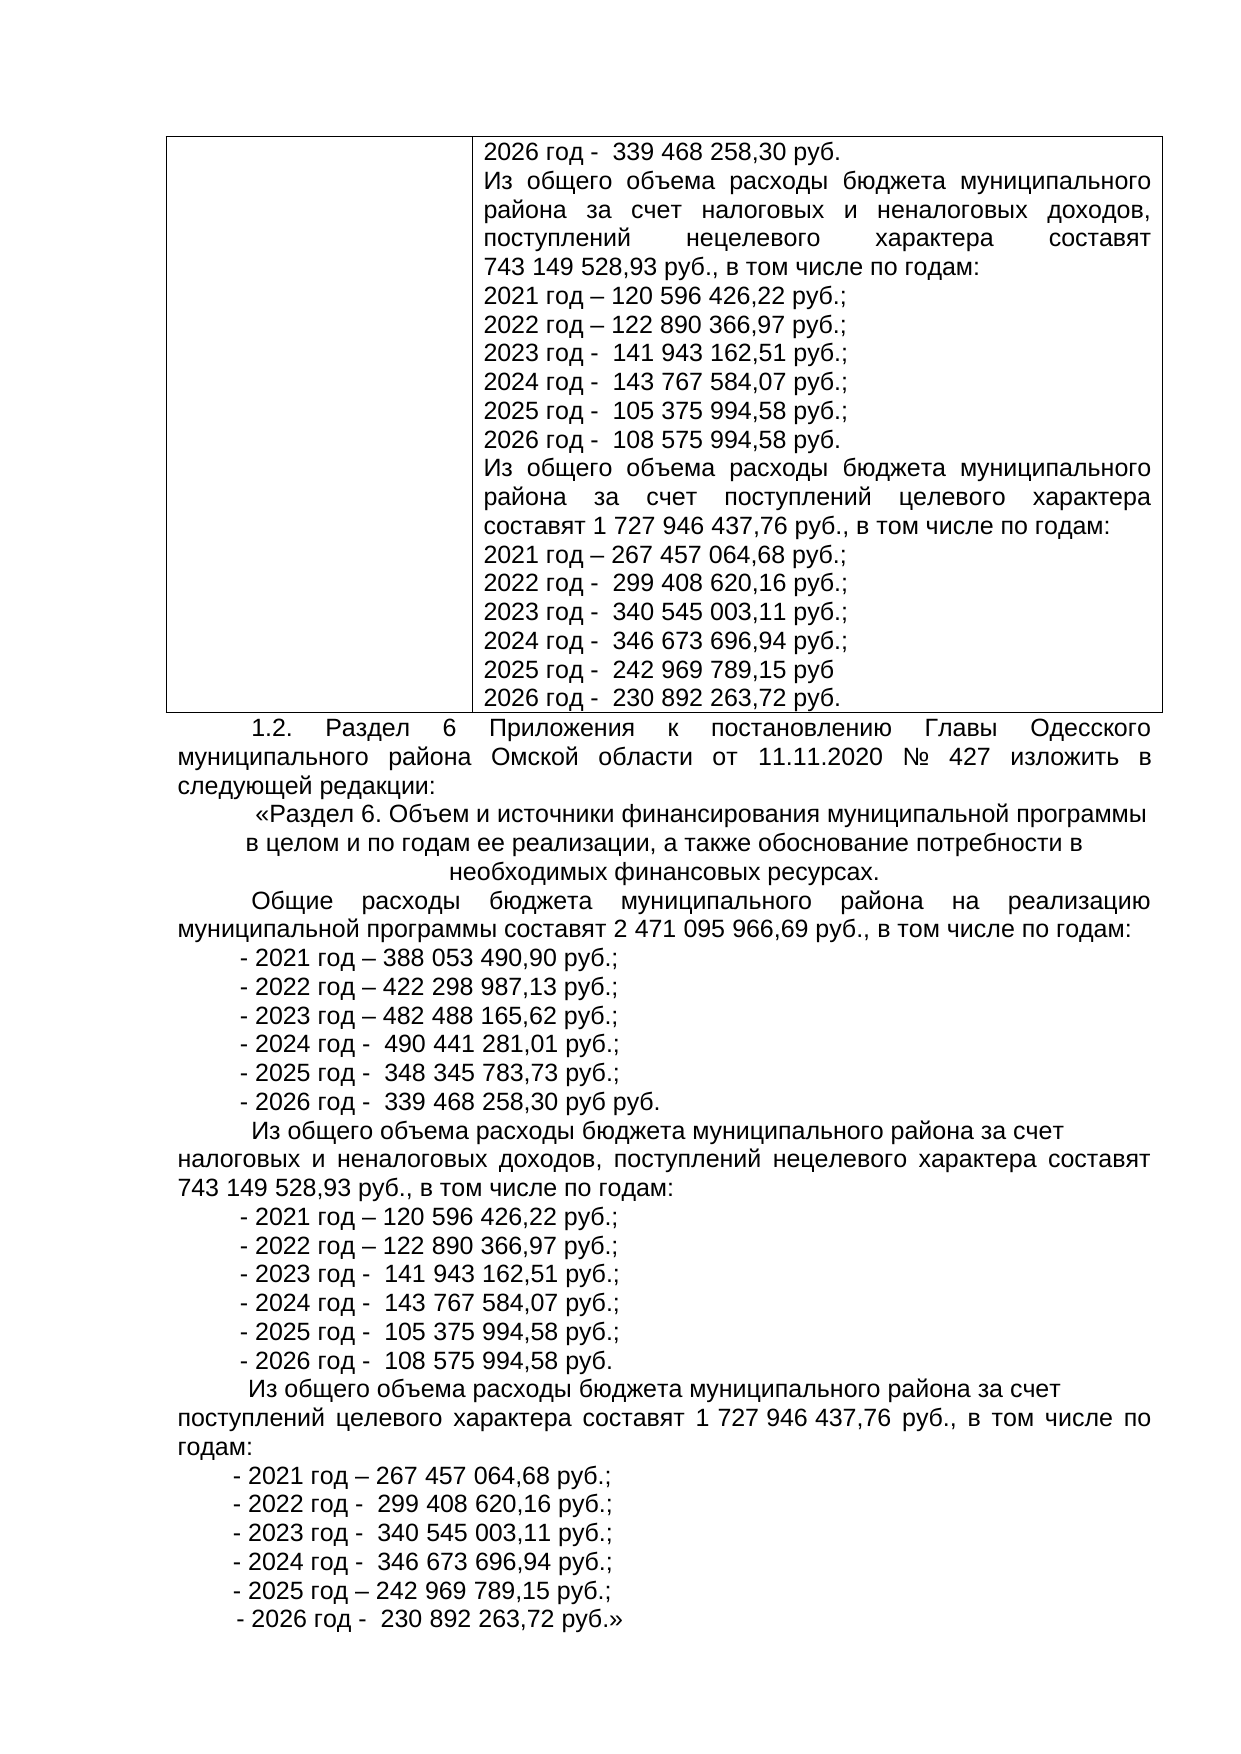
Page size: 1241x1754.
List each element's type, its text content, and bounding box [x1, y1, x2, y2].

text - 2021 год – 267 457 064,68 руб.; [177, 1461, 1152, 1489]
text - 2023 год - 141 943 162,51 руб.; [177, 1259, 1152, 1288]
text - 2026 год - 230 892 263,72 руб.» [177, 1604, 1152, 1633]
text 1.2. Раздел 6 Приложения к постановлению Главы Одесского муниципального района Омской области от 11.11.2020 № 427 изложить в следующей редакции: [177, 713, 1152, 799]
text - 2024 год - 490 441 281,01 руб.; [177, 1029, 1152, 1058]
text - 2023 год – 482 488 165,62 руб.; [177, 1001, 1152, 1029]
text - 2024 год - 143 767 584,07 руб.; [177, 1288, 1152, 1317]
text поступлений целевого характера составят 1 727 946 437,76 руб., в том числе по годам: [177, 1403, 1152, 1461]
text - 2026 год - 339 468 258,30 руб руб. [177, 1087, 1152, 1116]
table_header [473, 137, 1162, 712]
text - 2021 год – 120 596 426,22 руб.; [177, 1202, 1152, 1231]
text - 2022 год - 299 408 620,16 руб.; [177, 1489, 1152, 1518]
text «Раздел 6. Объем и источники финансирования муниципальной программы в целом и по годам ее реализации, а также обоснование потребности в необходимых финансовых ресурсах. [177, 799, 1152, 886]
text Из общего объема расходы бюджета муниципального района за счет [177, 1116, 1152, 1144]
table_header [167, 137, 472, 712]
text - 2023 год - 340 545 003,11 руб.; [177, 1518, 1152, 1547]
text - 2025 год - 105 375 994,58 руб.; [177, 1317, 1152, 1346]
text Общие расходы бюджета муниципального района на реализацию муниципальной программы составят 2 471 095 966,69 руб., в том числе по годам: [177, 886, 1152, 943]
text - 2025 год - 348 345 783,73 руб.; [177, 1058, 1152, 1087]
text налоговых и неналоговых доходов, поступлений нецелевого характера составят 743 149 528,93 руб., в том числе по годам: [177, 1144, 1152, 1202]
text - 2026 год - 108 575 994,58 руб. [177, 1346, 1152, 1374]
text - 2022 год – 122 890 366,97 руб.; [177, 1231, 1152, 1259]
text - 2022 год – 422 298 987,13 руб.; [177, 972, 1152, 1001]
text - 2025 год – 242 969 789,15 руб.; [177, 1576, 1152, 1604]
text - 2021 год – 388 053 490,90 руб.; [177, 943, 1152, 972]
text Из общего объема расходы бюджета муниципального района за счет [236, 1374, 1152, 1403]
text - 2024 год - 346 673 696,94 руб.; [177, 1547, 1152, 1576]
